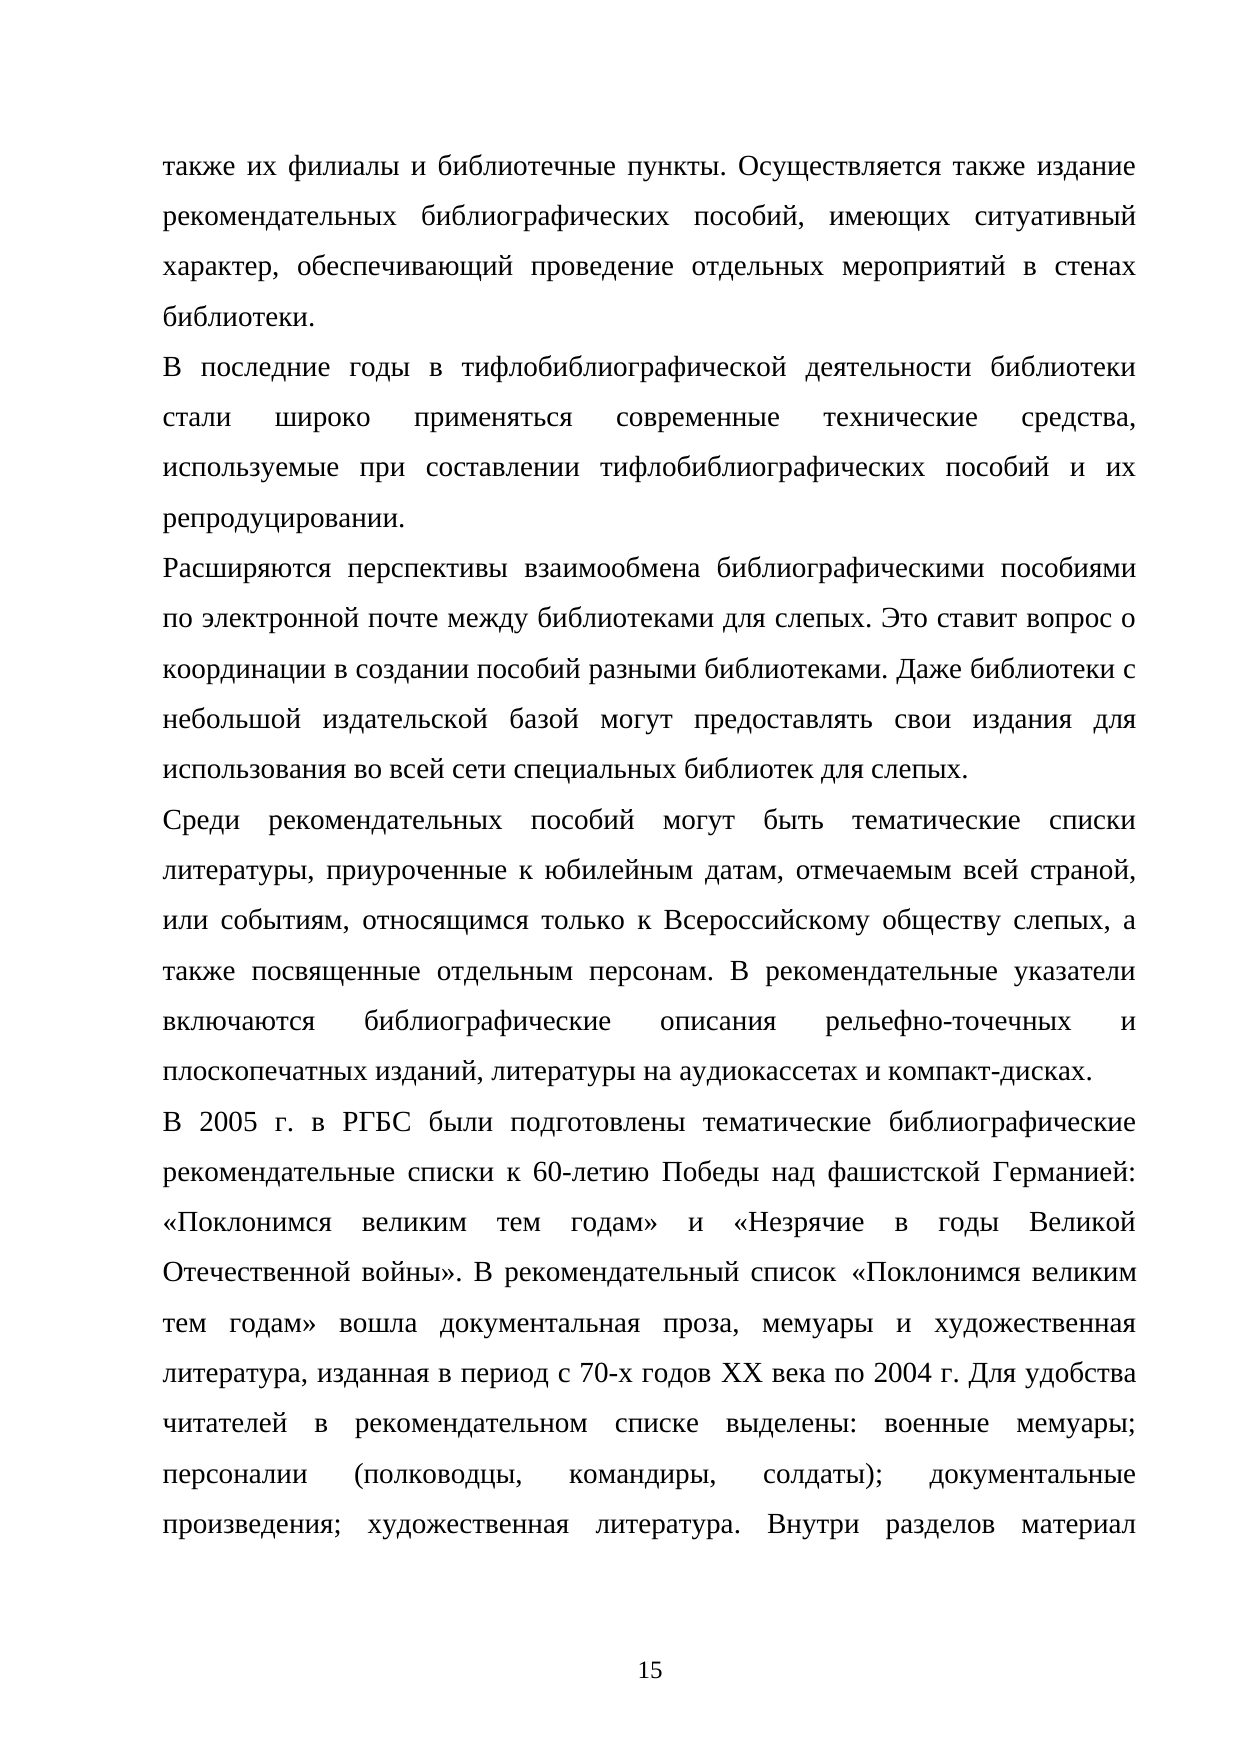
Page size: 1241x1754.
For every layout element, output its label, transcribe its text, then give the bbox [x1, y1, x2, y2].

text Расширяются перспективы взаимообмена библиографическими пособиями по электронной почте между библиотеками для слепых. Это ставит вопрос о координации в создании пособий разными библиотеками. Даже библиотеки с небольшой издательской базой могут предоставлять свои издания для использования во всей сети специальных библиотек для слепых. [162, 550, 1137, 785]
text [162, 148, 1137, 332]
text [162, 1104, 1137, 1540]
text В последние годы в тифлобиблиографической деятельности библиотеки стали широко применяться современные технические средства, используемые при составлении тифлобиблиографических пособий и их репродуцировании. [162, 349, 1137, 533]
text Среди рекомендательных пособий могут быть тематические списки литературы, приуроченные к юбилейным датам, отмечаемым всей страной, или событиям, относящимся только к Всероссийскому обществу слепых, а также посвященные отдельным персонам. В рекомендательные указатели включаются библиографические описания рельефно-точечных и плоскопечатных изданий, литературы на аудиокассетах и компакт-дисках. [162, 802, 1137, 1087]
